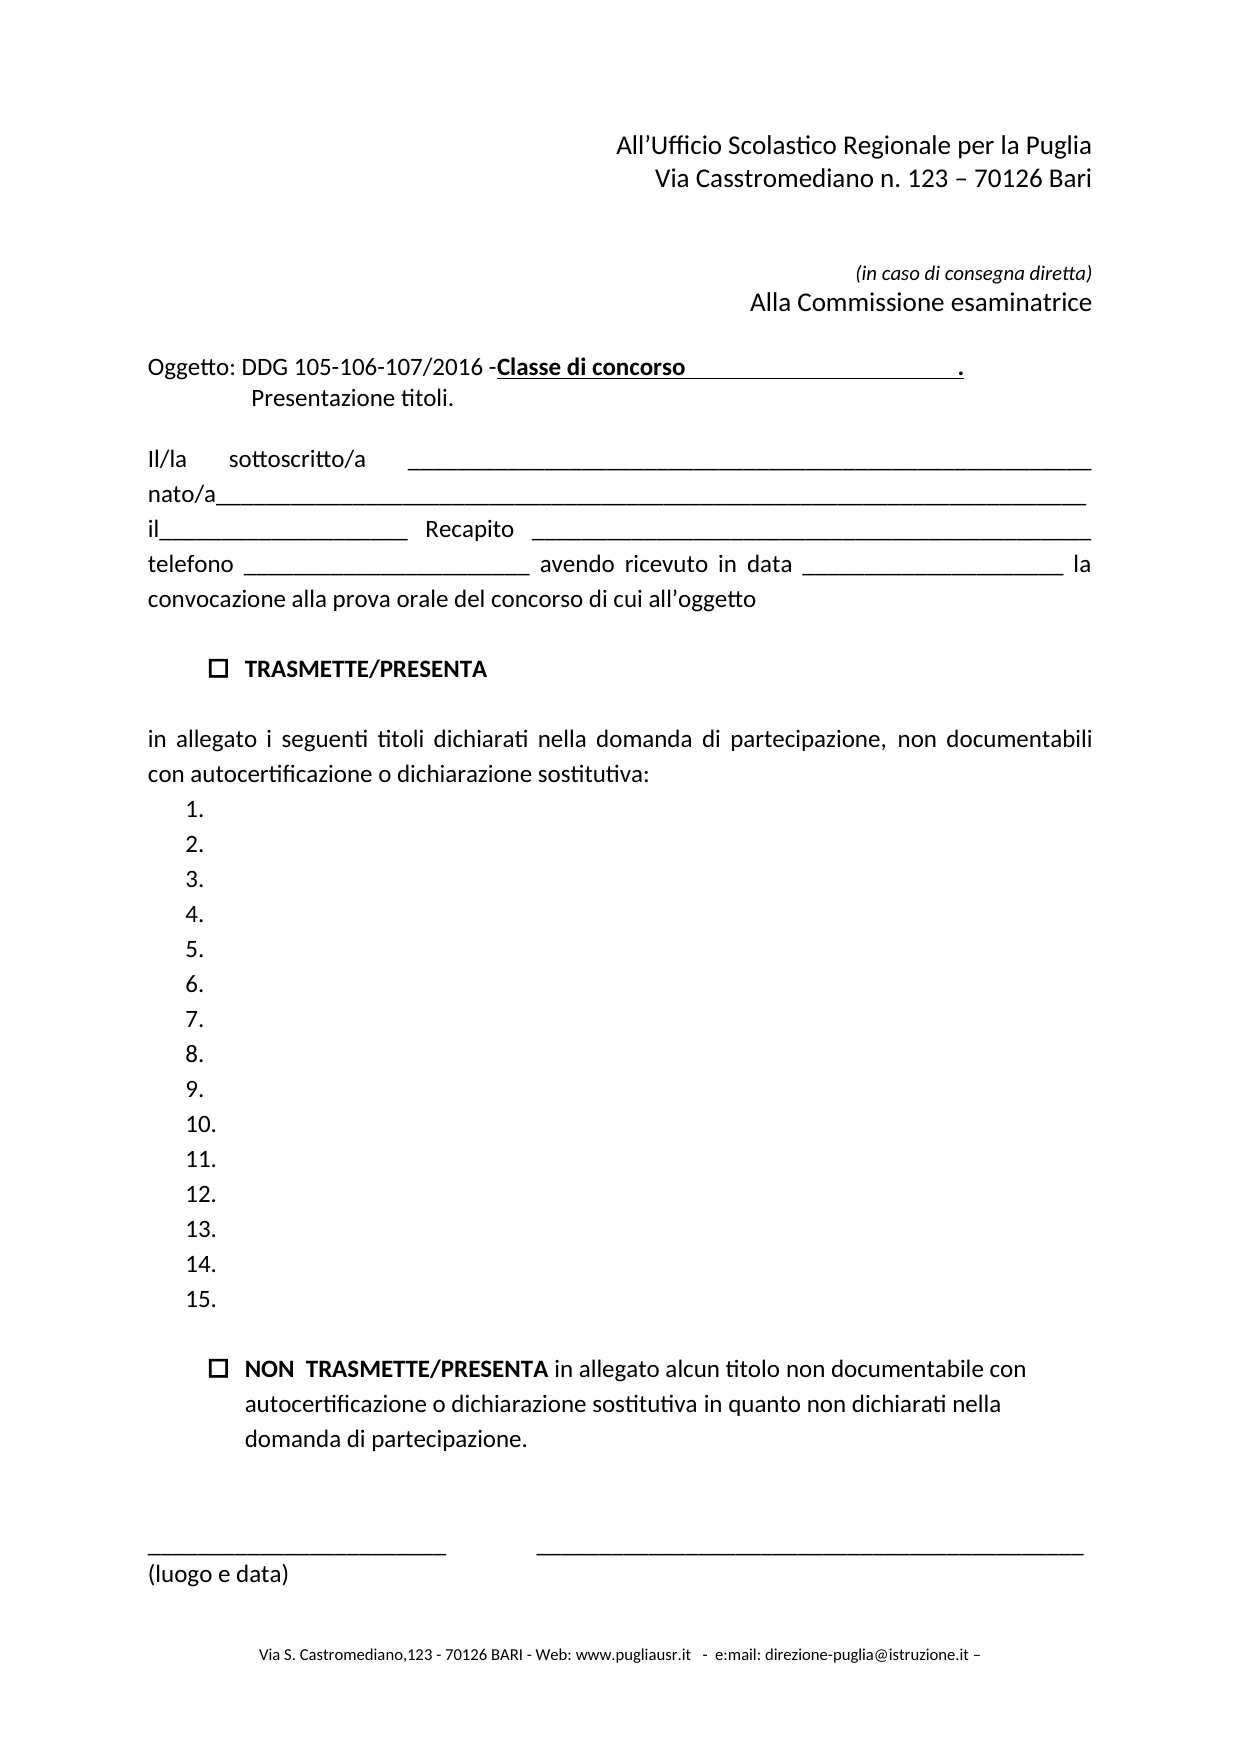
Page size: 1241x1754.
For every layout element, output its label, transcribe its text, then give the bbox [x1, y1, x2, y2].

text il____________________ Recapito _____________________________________________ telefono _______________________ avendo ricevuto in data _____________________ la convocazione alla prova orale del concorso di cui all’oggetto [148, 513, 1092, 613]
text Alla Commissione esaminatrice [148, 285, 1092, 318]
text Presentazione titoli. [177, 382, 1092, 412]
text ________________________ ____________________________________________ [148, 1528, 1092, 1558]
text Il/la sottoscritto/a _______________________________________________________ nato/a______________________________________________________________________ [148, 443, 1092, 508]
text in allegato i seguenti titoli dichiarati nella domanda di partecipazione, non documentabili con autocertificazione o dichiarazione sostitutiva: [148, 723, 1092, 788]
text (in caso di consegna diretta) [148, 260, 1092, 285]
text Via Casstromediano n. 123 – 70126 Bari [148, 161, 1092, 194]
text (luogo e data) [148, 1558, 1092, 1589]
list NON TRASMETTE/PRESENTA in allegato alcun titolo non documentabile con autocertificazione o dichiarazione sostitutiva in quanto non dichiarati nella domanda di partecipazione. [207, 1353, 1092, 1453]
list TRASMETTE/PRESENTA [207, 653, 1092, 683]
text All’Ufficio Scolastico Regionale per la Puglia [148, 128, 1092, 161]
text Oggetto: DDG 105-106-107/2016 -Classe di concorso . [148, 351, 1092, 382]
